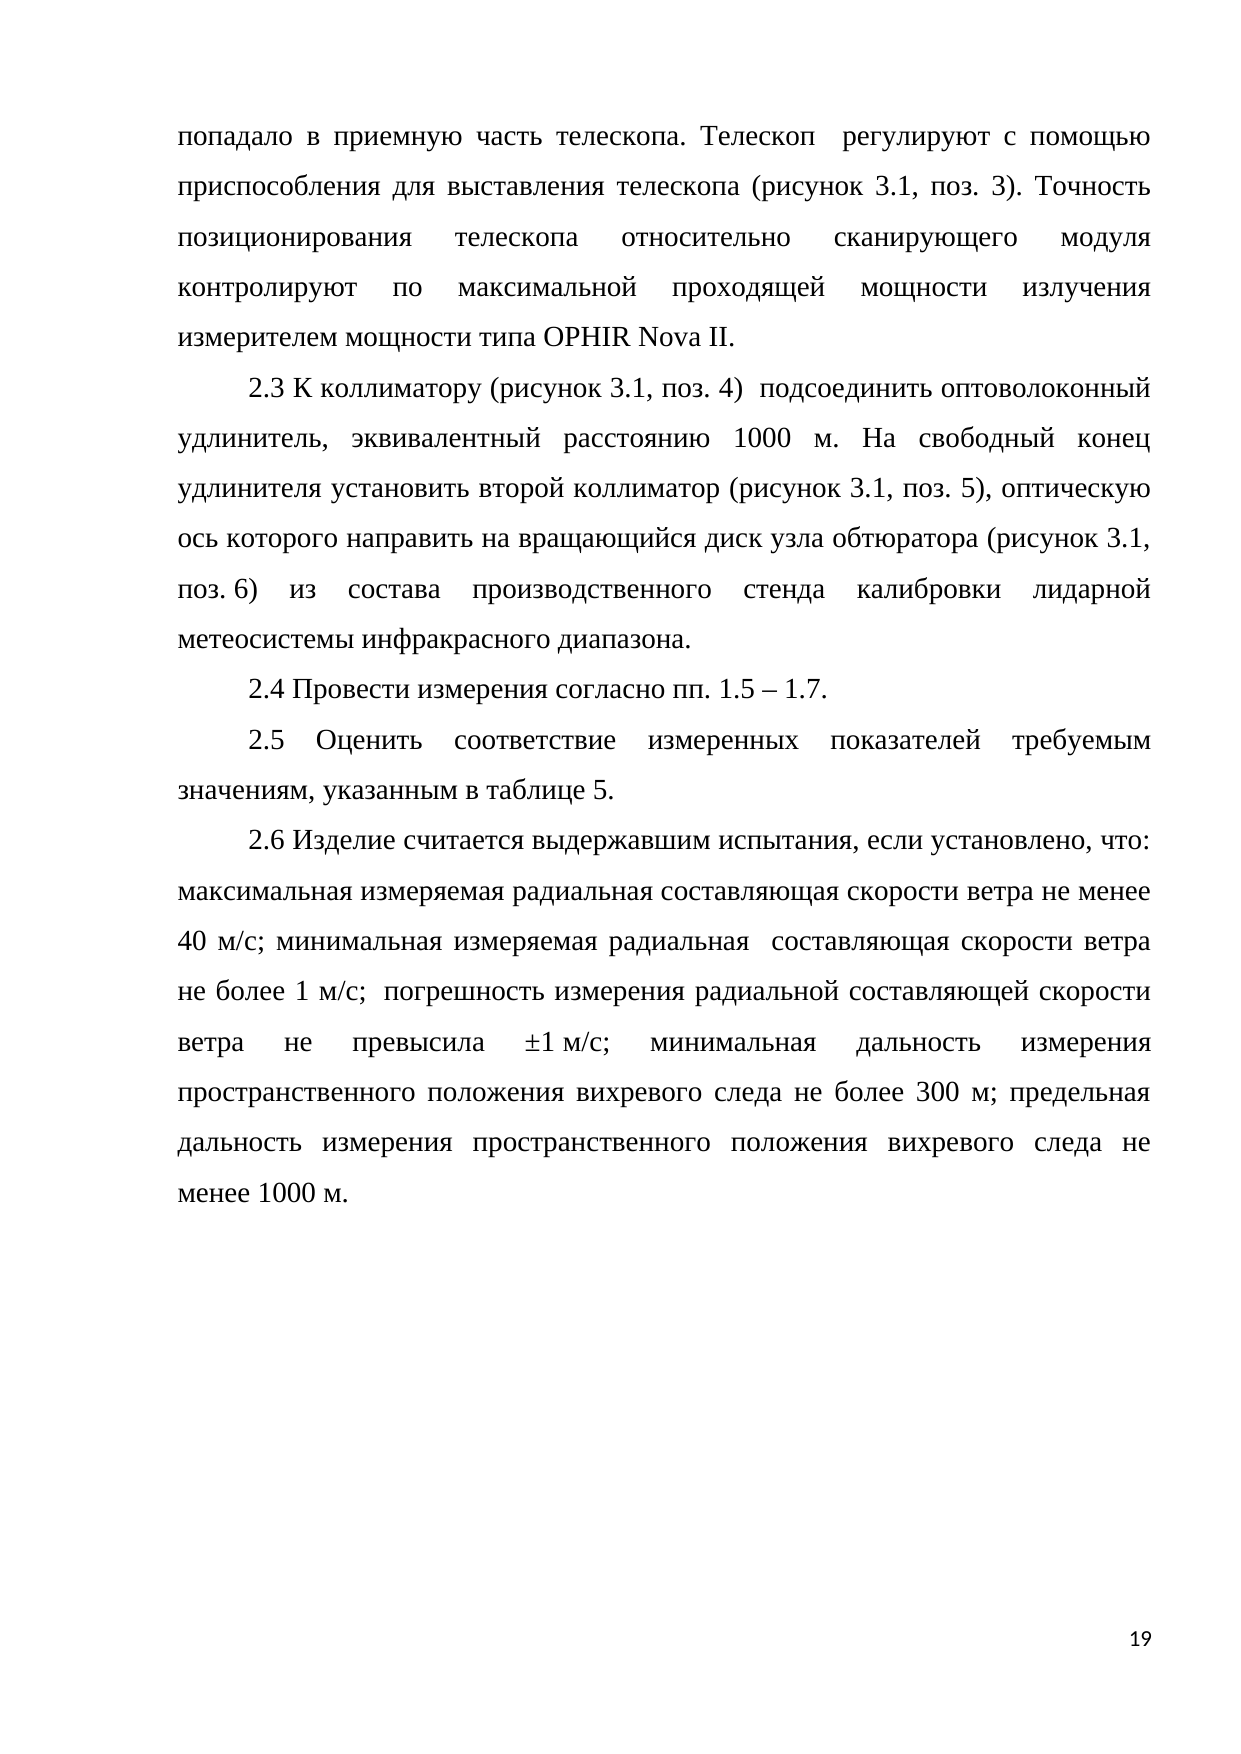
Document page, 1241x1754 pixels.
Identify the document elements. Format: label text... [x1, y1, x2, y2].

text 2.6 Изделие считается выдержавшим испытания, если установлено, что: максимальная измеряемая радиальная составляющая скорости ветра не менее 40 м/с; минимальная измеряемая радиальная составляющая скорости ветра не более 1 м/с; погрешность измерения радиальной составляющей скорости ветра не превысила ±1 м/с; минимальная дальность измерения пространственного положения вихревого следа не более 300 м; предельная дальность измерения пространственного положения вихревого следа не менее 1000 м. [177, 822, 1152, 1208]
text 2.3 К коллиматору (рисунок 3.1, поз. 4) подсоединить оптоволоконный удлинитель, эквивалентный расстоянию 1000 м. На свободный конец удлинителя установить второй коллиматор (рисунок 3.1, поз. 5), оптическую ось которого направить на вращающийся диск узла обтюратора (рисунок 3.1, поз. 6) из состава производственного стенда калибровки лидарной метеосистемы инфракрасного диапазона. [177, 370, 1152, 655]
text 2.4 Провести измерения согласно пп. 1.5 – 1.7. [177, 672, 1152, 705]
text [177, 118, 1152, 353]
text 2.5 Оценить соответствие измеренных показателей требуемым значениям, указанным в таблице 5. [177, 722, 1152, 806]
